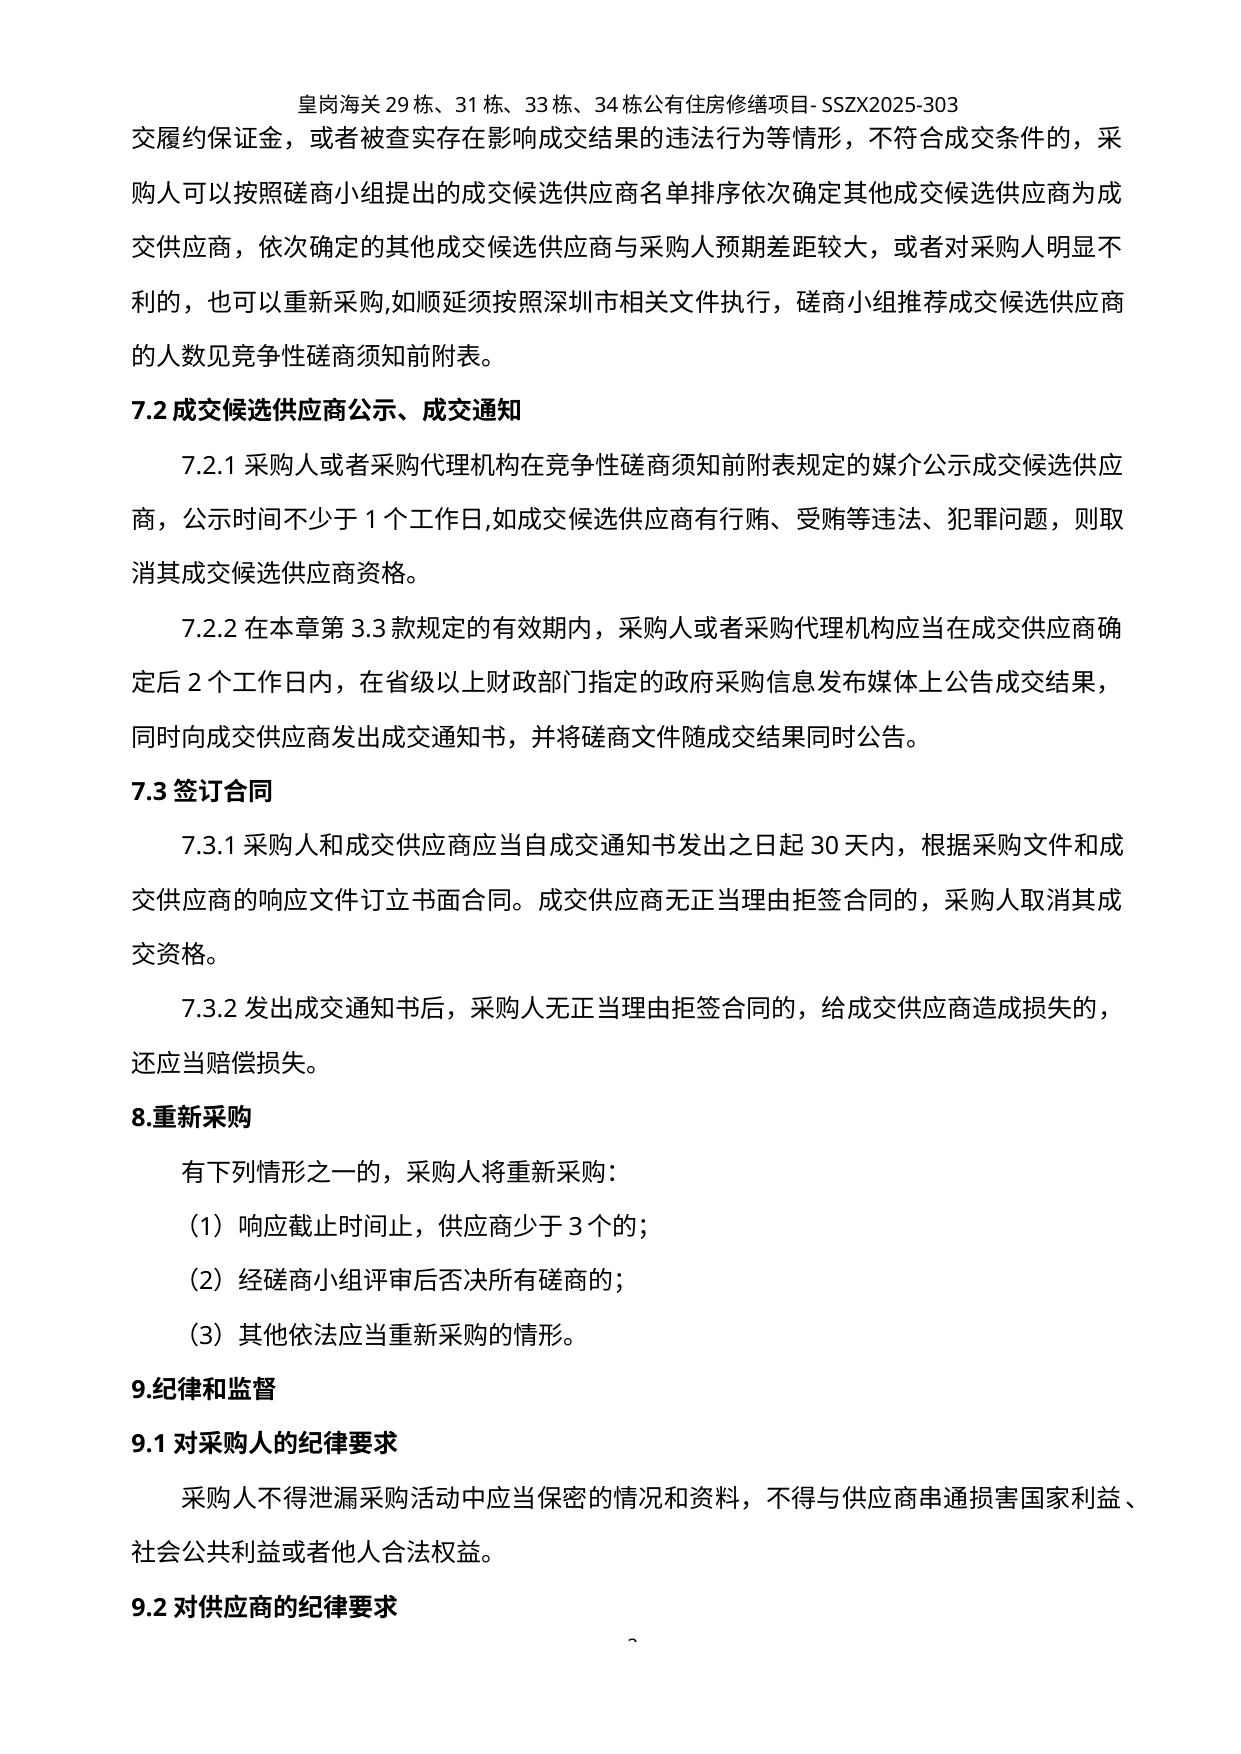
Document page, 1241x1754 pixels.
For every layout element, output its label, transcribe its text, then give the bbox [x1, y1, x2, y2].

text 8.重新采购 [131, 1098, 1125, 1134]
text 7.3.2 发出成交通知书后，采购人无正当理由拒签合同的，给成交供应商造成损失的，还应当赔偿损失。 [131, 989, 1125, 1079]
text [131, 119, 1125, 373]
text （2）经磋商小组评审后否决所有磋商的； [131, 1261, 1125, 1297]
list 7.3 签订合同 [131, 771, 1125, 808]
text 采购人不得泄漏采购活动中应当保密的情况和资料，不得与供应商串通损害国家利益、社会公共利益或者他人合法权益。 [131, 1478, 1125, 1569]
text 7.3.1采购人和成交供应商应当自成交通知书发出之日起30天内，根据采购文件和成交供应商的响应文件订立书面合同。成交供应商无正当理由拒签合同的，采购人取消其成交资格。 [131, 826, 1125, 971]
list 9.2 对供应商的纪律要求 [131, 1587, 1125, 1623]
text （1）响应截止时间止，供应商少于3个的； [131, 1206, 1125, 1243]
text 7.2.2 在本章第3.3款规定的有效期内，采购人或者采购代理机构应当在成交供应商确定后2个工作日内，在省级以上财政部门指定的政府采购信息发布媒体上公告成交结果，同时向成交供应商发出成交通知书，并将磋商文件随成交结果同时公告。 [131, 608, 1125, 753]
text 9.纪律和监督 [131, 1369, 1125, 1406]
list 9.1 对采购人的纪律要求 [131, 1424, 1125, 1460]
text 有下列情形之一的，采购人将重新采购： [131, 1152, 1125, 1188]
text 7.2.1 采购人或者采购代理机构在竞争性磋商须知前附表规定的媒介公示成交候选供应商，公示时间不少于1个工作日,如成交候选供应商有行贿、受贿等违法、犯罪问题，则取消其成交候选供应商资格。 [131, 445, 1125, 590]
list 7.2成交候选供应商公示、成交通知 [131, 391, 1125, 427]
text （3）其他依法应当重新采购的情形。 [131, 1315, 1125, 1351]
